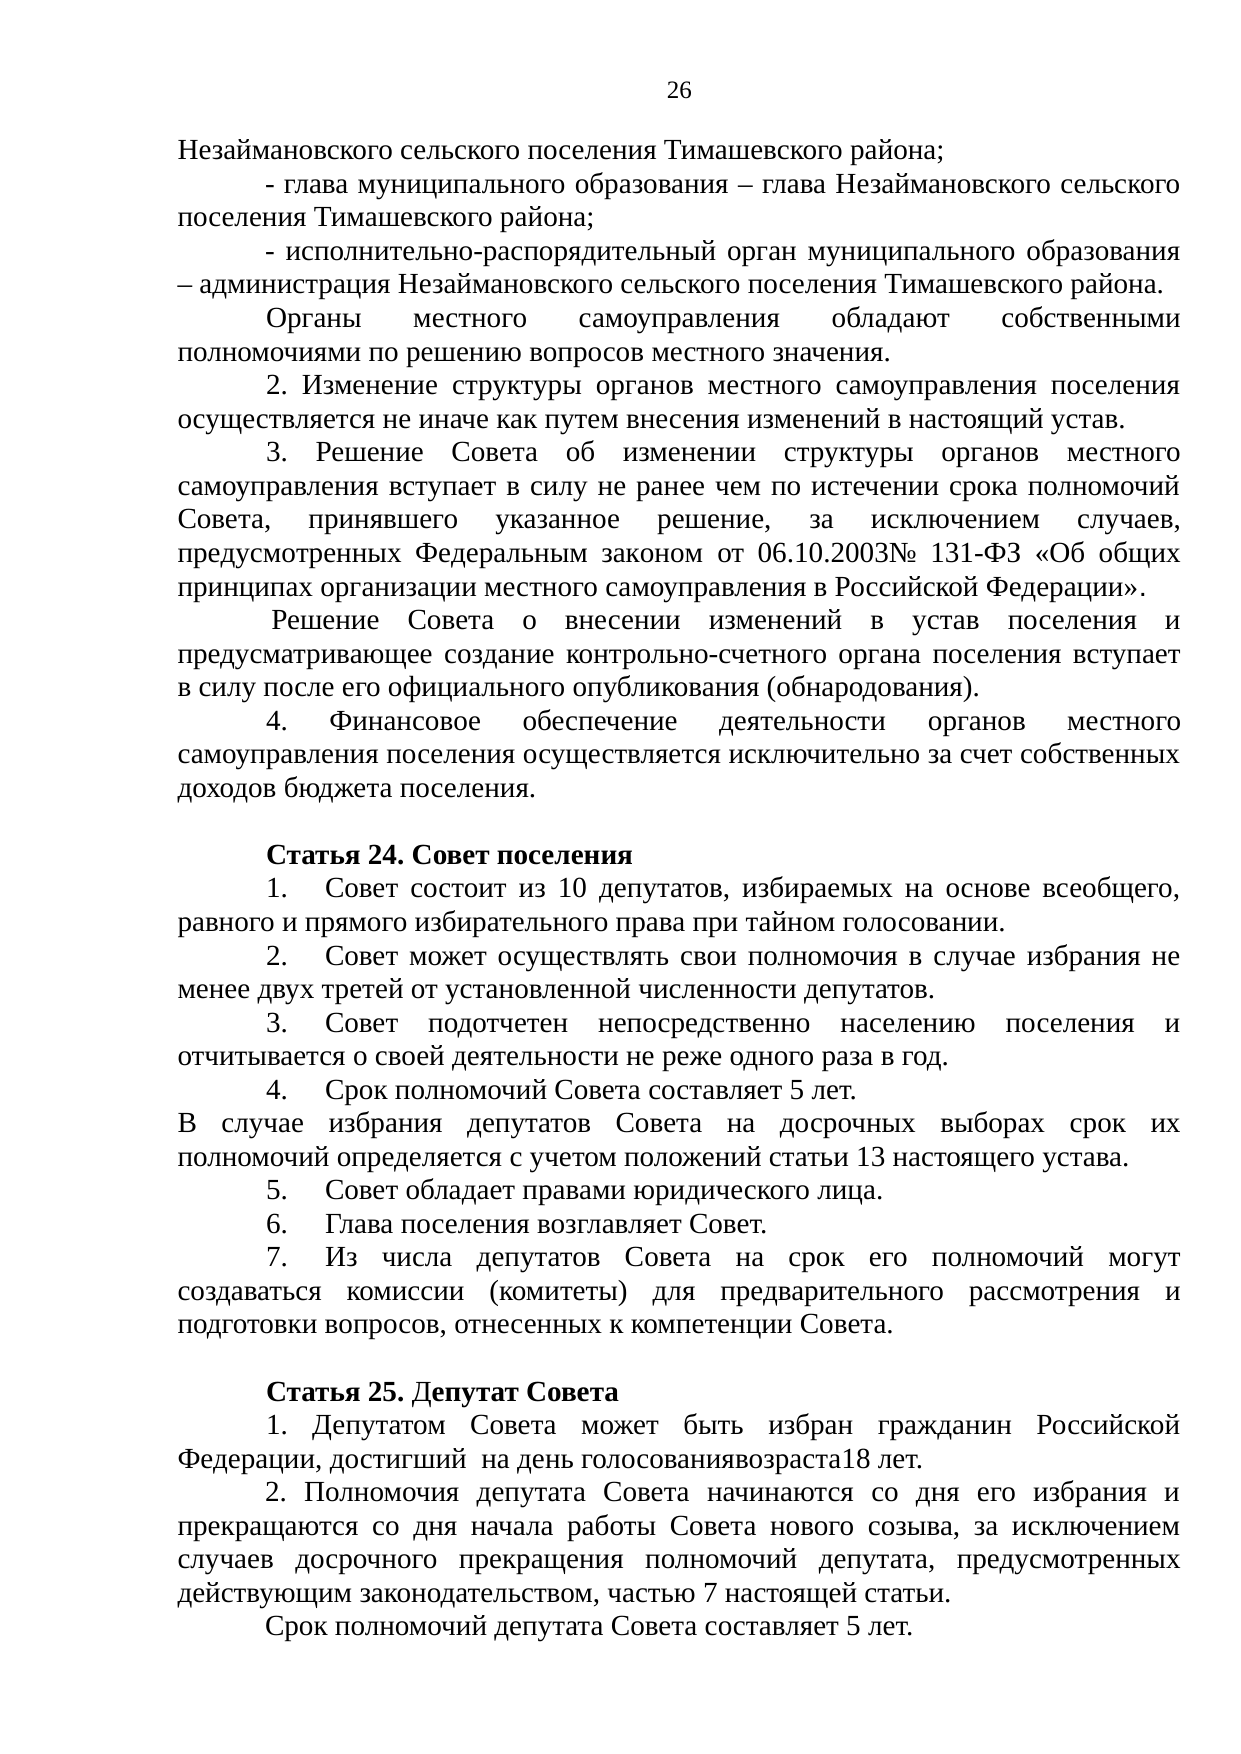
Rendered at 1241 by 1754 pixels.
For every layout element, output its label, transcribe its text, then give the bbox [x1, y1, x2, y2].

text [177, 132, 1181, 166]
text 3. Решение Совета об изменении структуры органов местного самоуправления вступает в силу не ранее чем по истечении срока полномочий Совета, принявшего указанное решение, за исключением случаев, предусмотренных Федеральным законом от 06.10.2003№ 131-ФЗ «Об общих принципах организации местного самоуправления в Российской Федерации». [177, 434, 1181, 602]
list Совет обладает правами юридического лица. [177, 1172, 1181, 1206]
list Из числа депутатов Совета на срок его полномочий могут создаваться комиссии (комитеты) для предварительного рассмотрения и подготовки вопросов, отнесенных к компетенции Совета. [177, 1239, 1181, 1340]
text Статья 25. Депутат Совета [177, 1374, 1181, 1407]
text Срок полномочий депутата Совета составляет 5 лет. [177, 1608, 1181, 1642]
text В случае избрания депутатов Совета на досрочных выборах срок их полномочий определяется с учетом положений статьи 13 настоящего устава. [177, 1105, 1181, 1172]
text Органы местного самоуправления обладают собственными полномочиями по решению вопросов местного значения. [177, 300, 1181, 367]
text Статья 24. Совет поселения [177, 837, 1181, 871]
list Срок полномочий Совета составляет 5 лет. [177, 1072, 1181, 1105]
text Решение Совета о внесении изменений в устав поселения и предусматривающее создание контрольно-счетного органа поселения вступает в силу после его официального опубликования (обнародования). [177, 602, 1181, 703]
text - исполнительно-распорядительный орган муниципального образования – администрация Незаймановского сельского поселения Тимашевского района. [177, 233, 1181, 300]
text 1. Депутатом Совета может быть избран гражданин Российской Федерации, достигший на день голосованиявозраста18 лет. [177, 1407, 1181, 1474]
list Совет подотчетен непосредственно населению поселения и отчитывается о своей деятельности не реже одного раза в год. [177, 1005, 1181, 1072]
list Совет состоит из 10 депутатов, избираемых на основе всеобщего, равного и прямого избирательного права при тайном голосовании. [177, 871, 1181, 938]
list Совет может осуществлять свои полномочия в случае избрания не менее двух третей от установленной численности депутатов. [177, 938, 1181, 1005]
text 2. Изменение структуры органов местного самоуправления поселения осуществляется не иначе как путем внесения изменений в настоящий устав. [177, 367, 1181, 434]
text 2. Полномочия депутата Совета начинаются со дня его избрания и прекращаются со дня начала работы Совета нового созыва, за исключением случаев досрочного прекращения полномочий депутата, предусмотренных действующим законодательством, частью 7 настоящей статьи. [177, 1474, 1181, 1608]
text 4. Финансовое обеспечение деятельности органов местного самоуправления поселения осуществляется исключительно за счет собственных доходов бюджета поселения. [177, 703, 1181, 803]
list Глава поселения возглавляет Совет. [177, 1206, 1181, 1239]
text - глава муниципального образования – глава Незаймановского сельского поселения Тимашевского района; [177, 166, 1181, 233]
